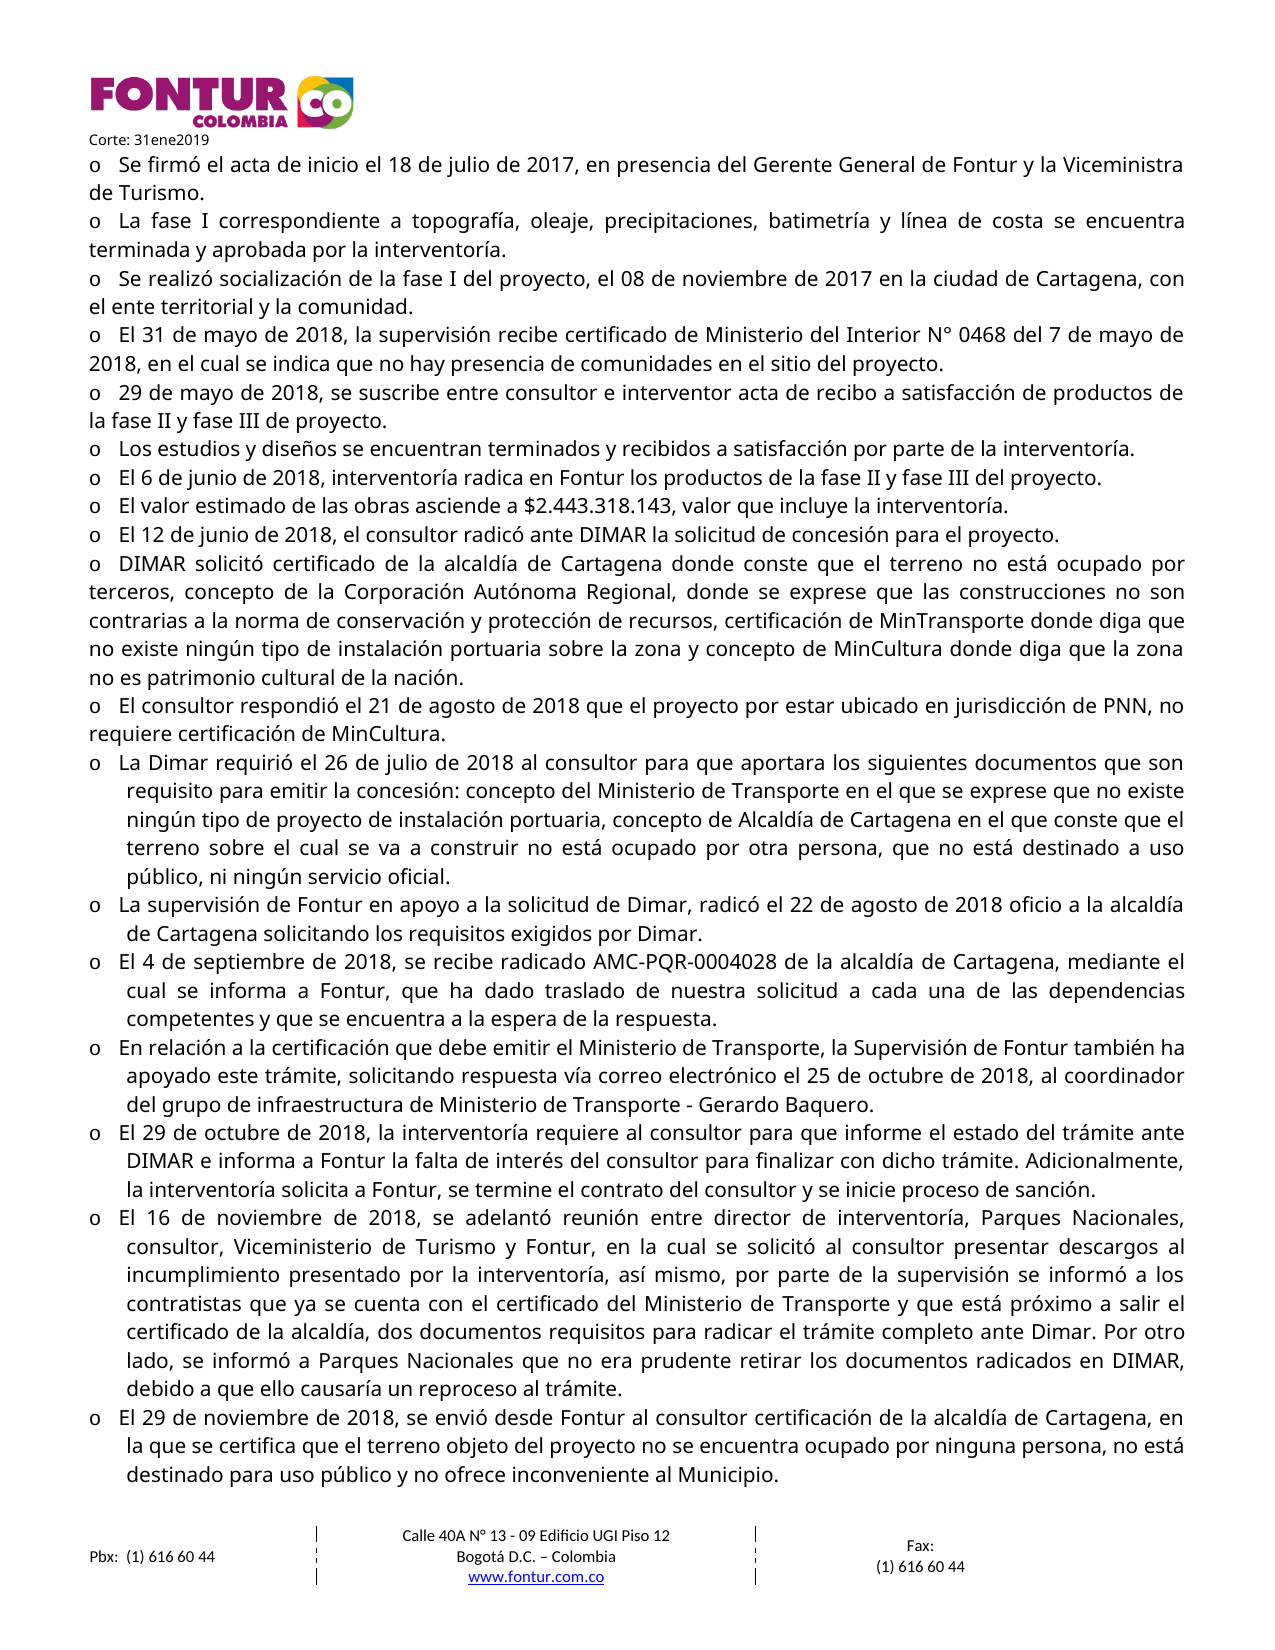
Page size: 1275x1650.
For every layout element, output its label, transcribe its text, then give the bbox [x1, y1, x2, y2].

list Se firmó el acta de inicio el 18 de julio de 2017, en presencia del Gerente General de Fontur y la Viceministra de Turismo. [89, 150, 1186, 207]
list El 29 de octubre de 2018, la interventoría requiere al consultor para que informe el estado del trámite ante DIMAR e informa a Fontur la falta de interés del consultor para finalizar con dicho trámite. Adicionalmente, la interventoría solicita a Fontur, se termine el contrato del consultor y se inicie proceso de sanción. [89, 1118, 1186, 1203]
list El 12 de junio de 2018, el consultor radicó ante DIMAR la solicitud de concesión para el proyecto. [89, 520, 1186, 549]
list 29 de mayo de 2018, se suscribe entre consultor e interventor acta de recibo a satisfacción de productos de la fase II y fase III de proyecto. [89, 378, 1186, 434]
list El 29 de noviembre de 2018, se envió desde Fontur al consultor certificación de la alcaldía de Cartagena, en la que se certifica que el terreno objeto del proyecto no se encuentra ocupado por ninguna persona, no está destinado para uso público y no ofrece inconveniente al Municipio. [89, 1403, 1186, 1488]
list La fase I correspondiente a topografía, oleaje, precipitaciones, batimetría y línea de costa se encuentra terminada y aprobada por la interventoría. [89, 207, 1186, 264]
list El 4 de septiembre de 2018, se recibe radicado AMC-PQR-0004028 de la alcaldía de Cartagena, mediante el cual se informa a Fontur, que ha dado traslado de nuestra solicitud a cada una de las dependencias competentes y que se encuentra a la espera de la respuesta. [89, 947, 1186, 1033]
list El valor estimado de las obras asciende a $2.443.318.143, valor que incluye la interventoría. [89, 492, 1186, 520]
picture [88, 73, 355, 130]
list El consultor respondió el 21 de agosto de 2018 que el proyecto por estar ubicado en jurisdicción de PNN, no requiere certificación de MinCultura. [89, 691, 1186, 748]
list Se realizó socialización de la fase I del proyecto, el 08 de noviembre de 2017 en la ciudad de Cartagena, con el ente territorial y la comunidad. [89, 264, 1186, 321]
list El 6 de junio de 2018, interventoría radica en Fontur los productos de la fase II y fase III del proyecto. [89, 463, 1186, 492]
list La Dimar requirió el 26 de julio de 2018 al consultor para que aportara los siguientes documentos que son requisito para emitir la concesión: concepto del Ministerio de Transporte en el que se exprese que no existe ningún tipo de proyecto de instalación portuaria, concepto de Alcaldía de Cartagena en el que conste que el terreno sobre el cual se va a construir no está ocupado por otra persona, que no está destinado a uso público, ni ningún servicio oficial. [89, 748, 1186, 890]
list La supervisión de Fontur en apoyo a la solicitud de Dimar, radicó el 22 de agosto de 2018 oficio a la alcaldía de Cartagena solicitando los requisitos exigidos por Dimar. [89, 890, 1186, 947]
list El 16 de noviembre de 2018, se adelantó reunión entre director de interventoría, Parques Nacionales, consultor, Viceministerio de Turismo y Fontur, en la cual se solicitó al consultor presentar descargos al incumplimiento presentado por la interventoría, así mismo, por parte de la supervisión se informó a los contratistas que ya se cuenta con el certificado del Ministerio de Transporte y que está próximo a salir el certificado de la alcaldía, dos documentos requisitos para radicar el trámite completo ante Dimar. Por otro lado, se informó a Parques Nacionales que no era prudente retirar los documentos radicados en DIMAR, debido a que ello causaría un reproceso al trámite. [89, 1203, 1186, 1403]
list DIMAR solicitó certificado de la alcaldía de Cartagena donde conste que el terreno no está ocupado por terceros, concepto de la Corporación Autónoma Regional, donde se exprese que las construcciones no son contrarias a la norma de conservación y protección de recursos, certificación de MinTransporte donde diga que no existe ningún tipo de instalación portuaria sobre la zona y concepto de MinCultura donde diga que la zona no es patrimonio cultural de la nación. [89, 549, 1186, 691]
list El 31 de mayo de 2018, la supervisión recibe certificado de Ministerio del Interior N° 0468 del 7 de mayo de 2018, en el cual se indica que no hay presencia de comunidades en el sitio del proyecto. [89, 321, 1186, 378]
list Los estudios y diseños se encuentran terminados y recibidos a satisfacción por parte de la interventoría. [89, 434, 1186, 463]
list En relación a la certificación que debe emitir el Ministerio de Transporte, la Supervisión de Fontur también ha apoyado este trámite, solicitando respuesta vía correo electrónico el 25 de octubre de 2018, al coordinador del grupo de infraestructura de Ministerio de Transporte - Gerardo Baquero. [89, 1033, 1186, 1118]
